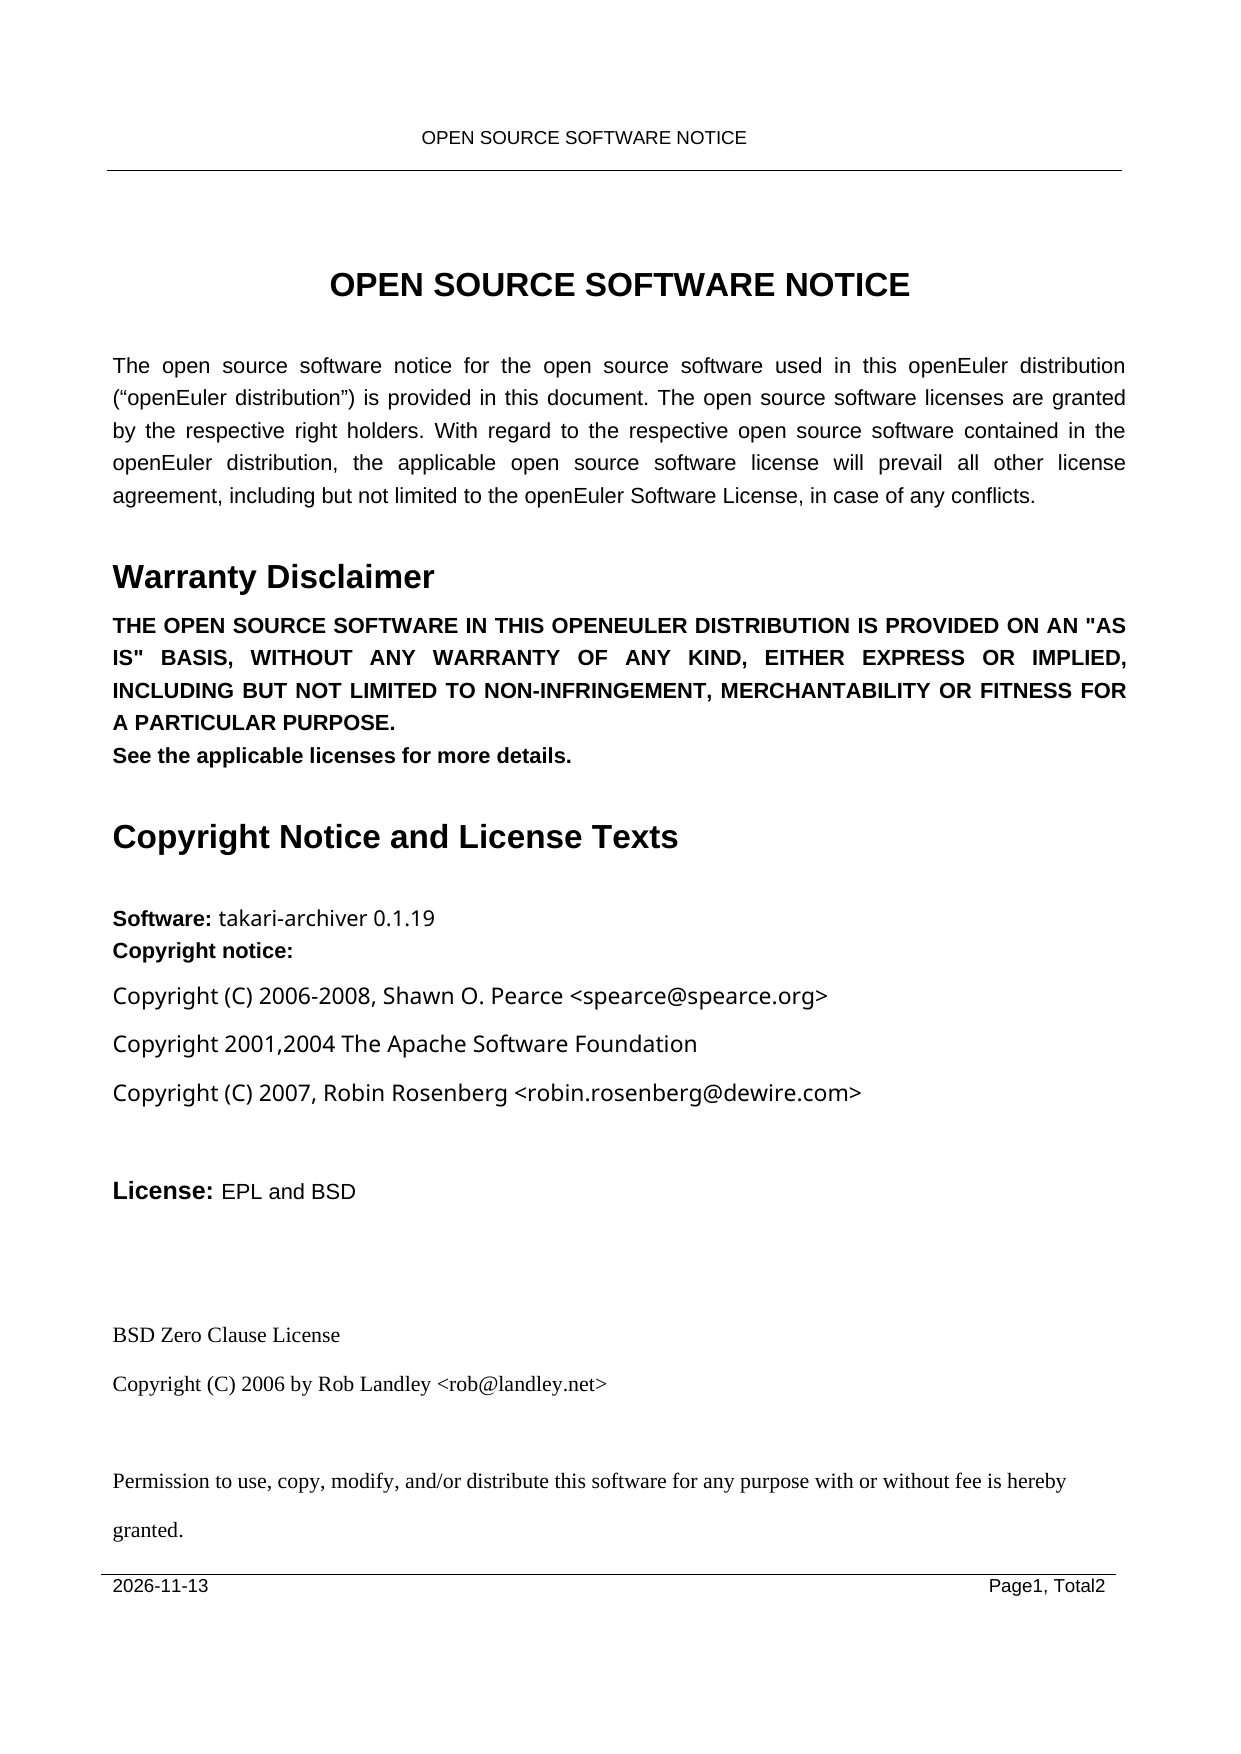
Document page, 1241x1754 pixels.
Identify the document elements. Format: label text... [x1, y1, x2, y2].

text Warranty Disclaimer [112, 544, 1128, 609]
text THE OPEN SOURCE SOFTWARE IN THIS OPENEULER DISTRIBUTION IS PROVIDED ON AN "AS IS" BASIS, WITHOUT ANY WARRANTY OF ANY KIND, EITHER EXPRESS OR IMPLIED, INCLUDING BUT NOT LIMITED TO NON-INFRINGEMENT, MERCHANTABILITY OR FITNESS FOR A PARTICULAR PURPOSE. See the applicable licenses for more details. [112, 609, 1128, 771]
text Software: takari-archiver 0.1.19 [112, 901, 1128, 934]
text OPEN SOURCE SOFTWARE NOTICE [112, 251, 1128, 316]
text License: EPL and BSD [112, 1174, 1128, 1207]
text Copyright (C) 2006-2008, Shawn O. Pearce <spearce@spearce.org> Copyright 2001,2004 The Apache Software Foundation Copyright (C) 2007, Robin Rosenberg <robin.rosenberg@dewire.com> [112, 979, 1128, 1158]
text Copyright Notice and License Texts [112, 804, 1128, 869]
text The open source software notice for the open source software used in this openEuler distribution (“openEuler distribution”) is provided in this document. The open source software licenses are granted by the respective right holders. With regard to the respective open source software contained in the openEuler distribution, the applicable open source software license will prevail all other license agreement, including but not limited to the openEuler Software License, in case of any conflicts. [112, 349, 1128, 511]
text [112, 1221, 1128, 1546]
text Copyright notice: [112, 934, 1128, 966]
